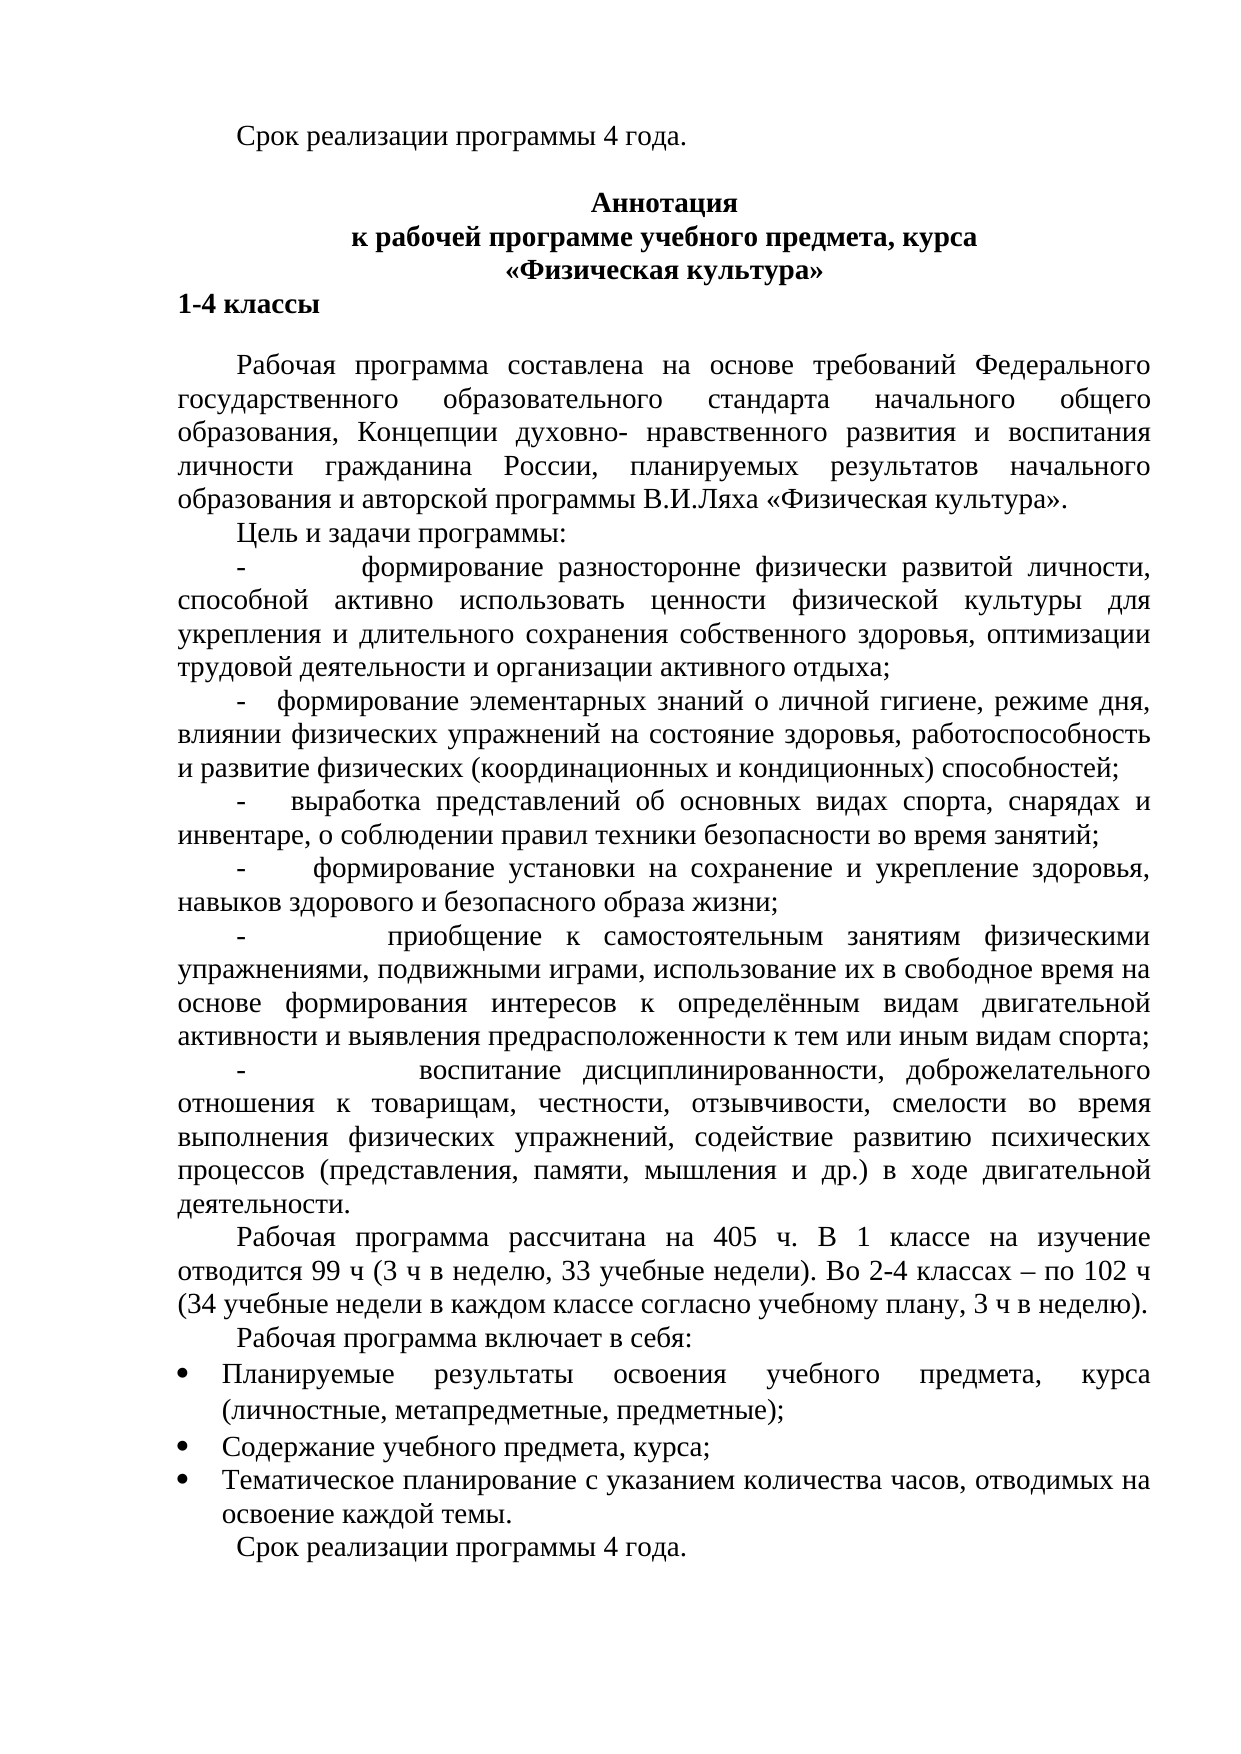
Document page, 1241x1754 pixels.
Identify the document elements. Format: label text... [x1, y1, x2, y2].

text - приобщение к самостоятельным занятиям физическими упражнениями, подвижными играми, использование их в свободное время на основе формирования интересов к определённым видам двигательной активности и выявления предрасположенности к тем или иным видам спорта; [177, 918, 1152, 1052]
text к рабочей программе учебного предмета, курса [177, 219, 1152, 252]
list Планируемые результаты освоения учебного предмета, курса (личностные, метапредметные, предметные); [177, 1356, 1152, 1426]
list Содержание учебного предмета, курса; [177, 1429, 1152, 1462]
text Цель и задачи программы: [177, 515, 1152, 549]
text - выработка представлений об основных видах спорта, снарядах и инвентаре, о соблюдении правил техники безопасности во время занятий; [177, 783, 1152, 851]
text Аннотация [177, 185, 1152, 219]
text - формирование разносторонне физически развитой личности, способной активно использовать ценности физической культуры для укрепления и длительного сохранения собственного здоровья, оптимизации трудовой деятельности и организации активного отдыха; [177, 549, 1152, 683]
text Срок реализации программы 4 года. [177, 118, 1152, 152]
text Рабочая программа включает в себя: [177, 1320, 1152, 1354]
text Срок реализации программы 4 года. [177, 1529, 1152, 1563]
text Рабочая программа составлена на основе требований Федерального государственного образовательного стандарта начального общего образования, Концепции духовно- нравственного развития и воспитания личности гражданина России, планируемых результатов начального образования и авторской программы В.И.Ляха «Физическая культура». [177, 347, 1152, 515]
text «Физическая культура» [177, 252, 1152, 286]
text - формирование элементарных знаний о личной гигиене, режиме дня, влиянии физических упражнений на состояние здоровья, работоспособность и развитие физических (координационных и кондиционных) способностей; [177, 683, 1152, 783]
text - воспитание дисциплинированности, доброжелательного отношения к товарищам, честности, отзывчивости, смелости во время выполнения физических упражнений, содействие развитию психических процессов (представления, памяти, мышления и др.) в ходе двигательной деятельности. [177, 1052, 1152, 1219]
text Рабочая программа рассчитана на 405 ч. В 1 классе на изучение отводится 99 ч (3 ч в неделю, 33 учебные недели). Во 2-4 классах – по 102 ч (34 учебные недели в каждом классе согласно учебному плану, 3 ч в неделю). [177, 1219, 1152, 1320]
text - формирование установки на сохранение и укрепление здоровья, навыков здорового и безопасного образа жизни; [177, 851, 1152, 918]
list Тематическое планирование с указанием количества часов, отводимых на освоение каждой темы. [177, 1462, 1152, 1529]
text 1-4 классы [177, 286, 1152, 319]
